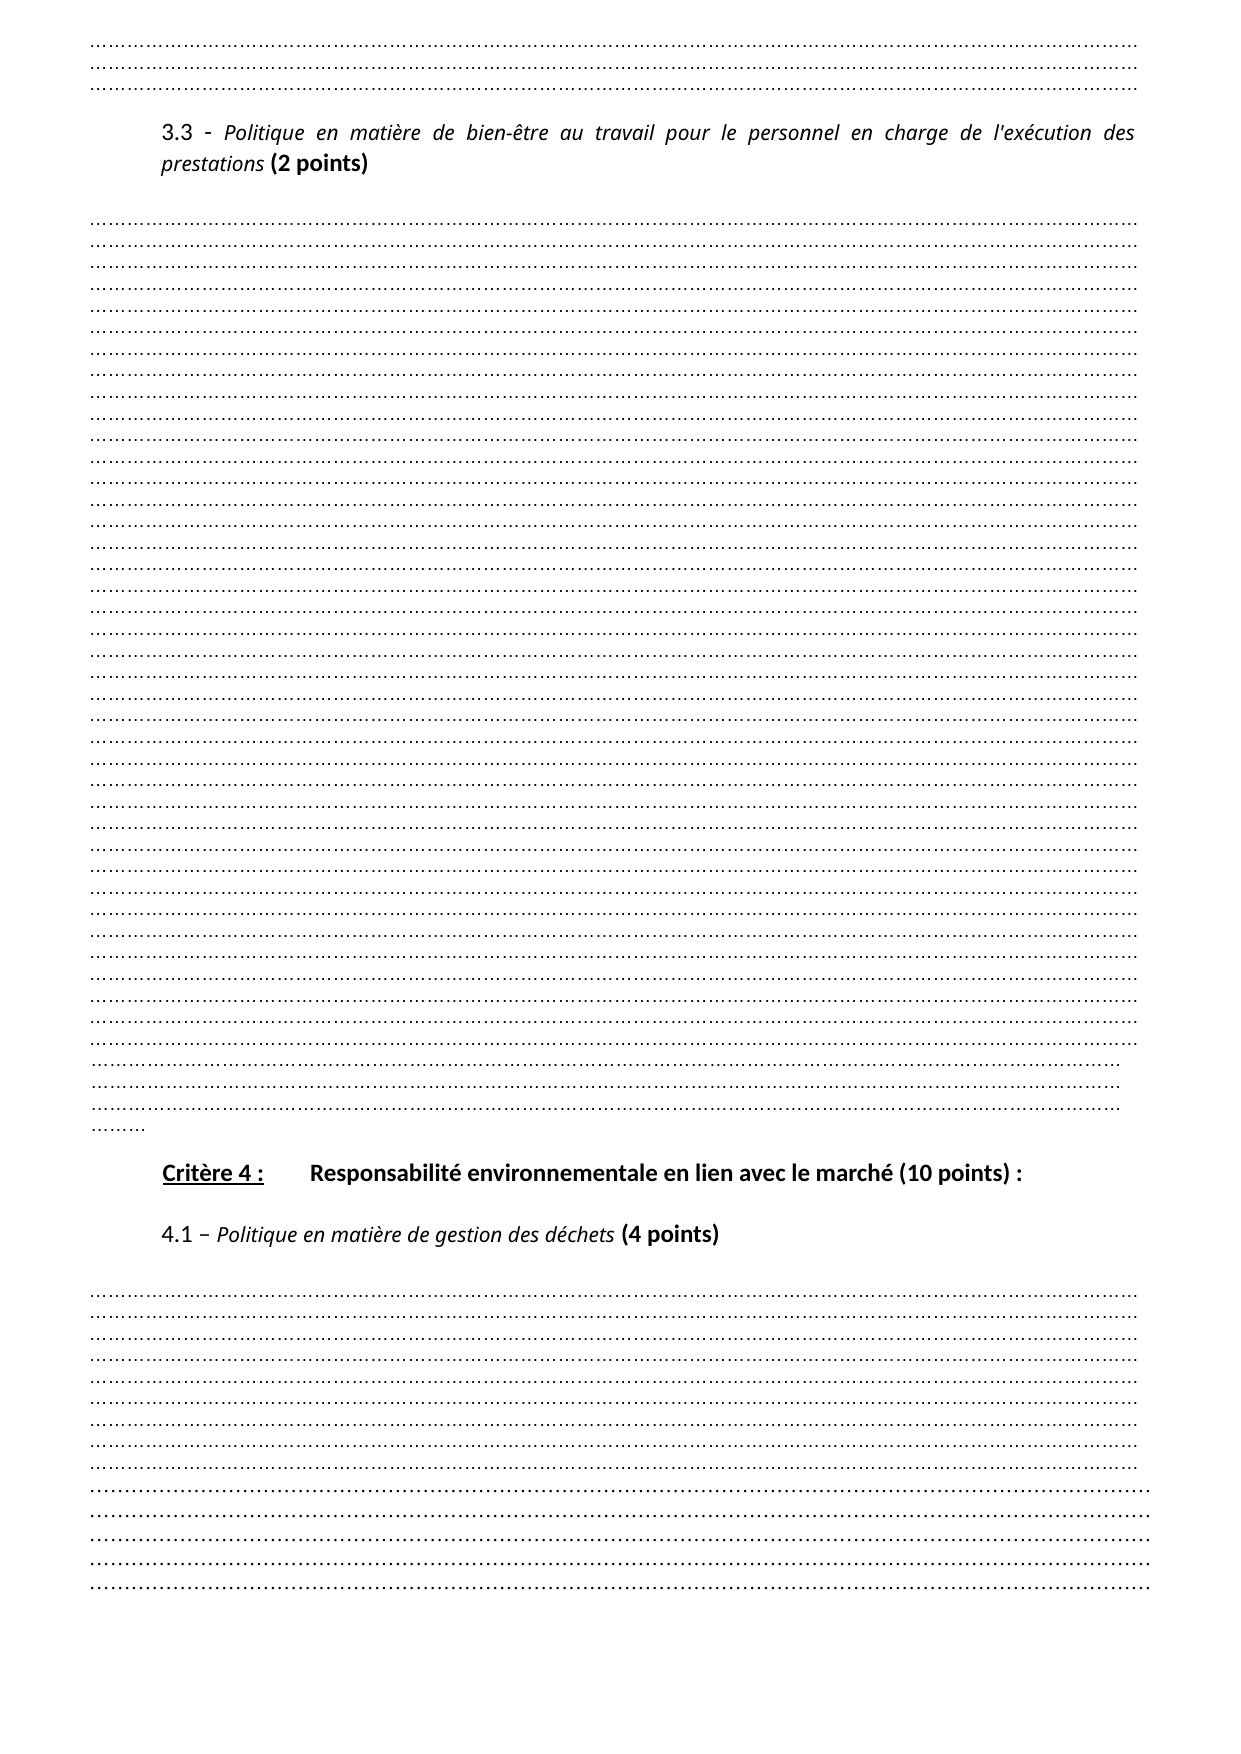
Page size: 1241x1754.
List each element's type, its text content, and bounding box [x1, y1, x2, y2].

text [89, 1473, 1152, 1594]
text ……………………………………………………………………………………………………………………………………………………………………………………………………………………………………………………………………………………………………………………………………………………………………………………………………………………………………………………………………………………………………………………………………………………………………………………………………………………………………………………………………………………………………………………………………………………………………………………………………………………………………………………………………………………………………………………………………………………………………………………………………………………………………………………………………………………………………………………………………………………………………………………………………………………………………………………………………………………………………………………………………………………………………………………………………………………………………………………………………………………………………………………………………………………………………………………………………………………………………………………………………………………………………………………………………………………………………………………………………………………………………………………………………………………………………………………………………………………………………………………………………………………………………………………………………………………………………………………………………………………………………………………………………………………………………………………………………………………………………………………………… [89, 726, 1152, 1049]
text ……………………………………………………………………………………………………………………………………………………………………………………………………………………………………………………………………………………………………………………………………………………………………………………………………………………………………………………………… [89, 30, 1152, 95]
text Critère 4 : Responsabilité environnementale en lien avec le marché (10 points) : [162, 1157, 1152, 1188]
text 4.1 – Politique en matière de gestion des déchets (4 points) [161, 1218, 1138, 1249]
text ……………………………………………………………………………………………………………………………………………………………………………………………………………………………………………………………………………………………………………………………………………………………………………………………………………………………………………………………… [90, 1049, 1138, 1136]
text 3.3 - Politique en matière de bien-être au travail pour le personnel en charge de l'exécution des prestations (2 points) [161, 117, 1138, 178]
text ……………………………………………………………………………………………………………………………………………………………………………………………………………………………………………………………………………………………………………………………………………………………………………………………………………………………………………………………………………………………………………………………………………………………………………………………………………………………………………………………………………………………………………………………………………………………………………………………………………………………………………………………………………………………………………………………………………………………………………………………………………………………………………………………………………………………………………………………………………………………………………………………………………………………………………………………………………………………………………………………………………………………………………………………… [89, 1279, 1152, 1473]
